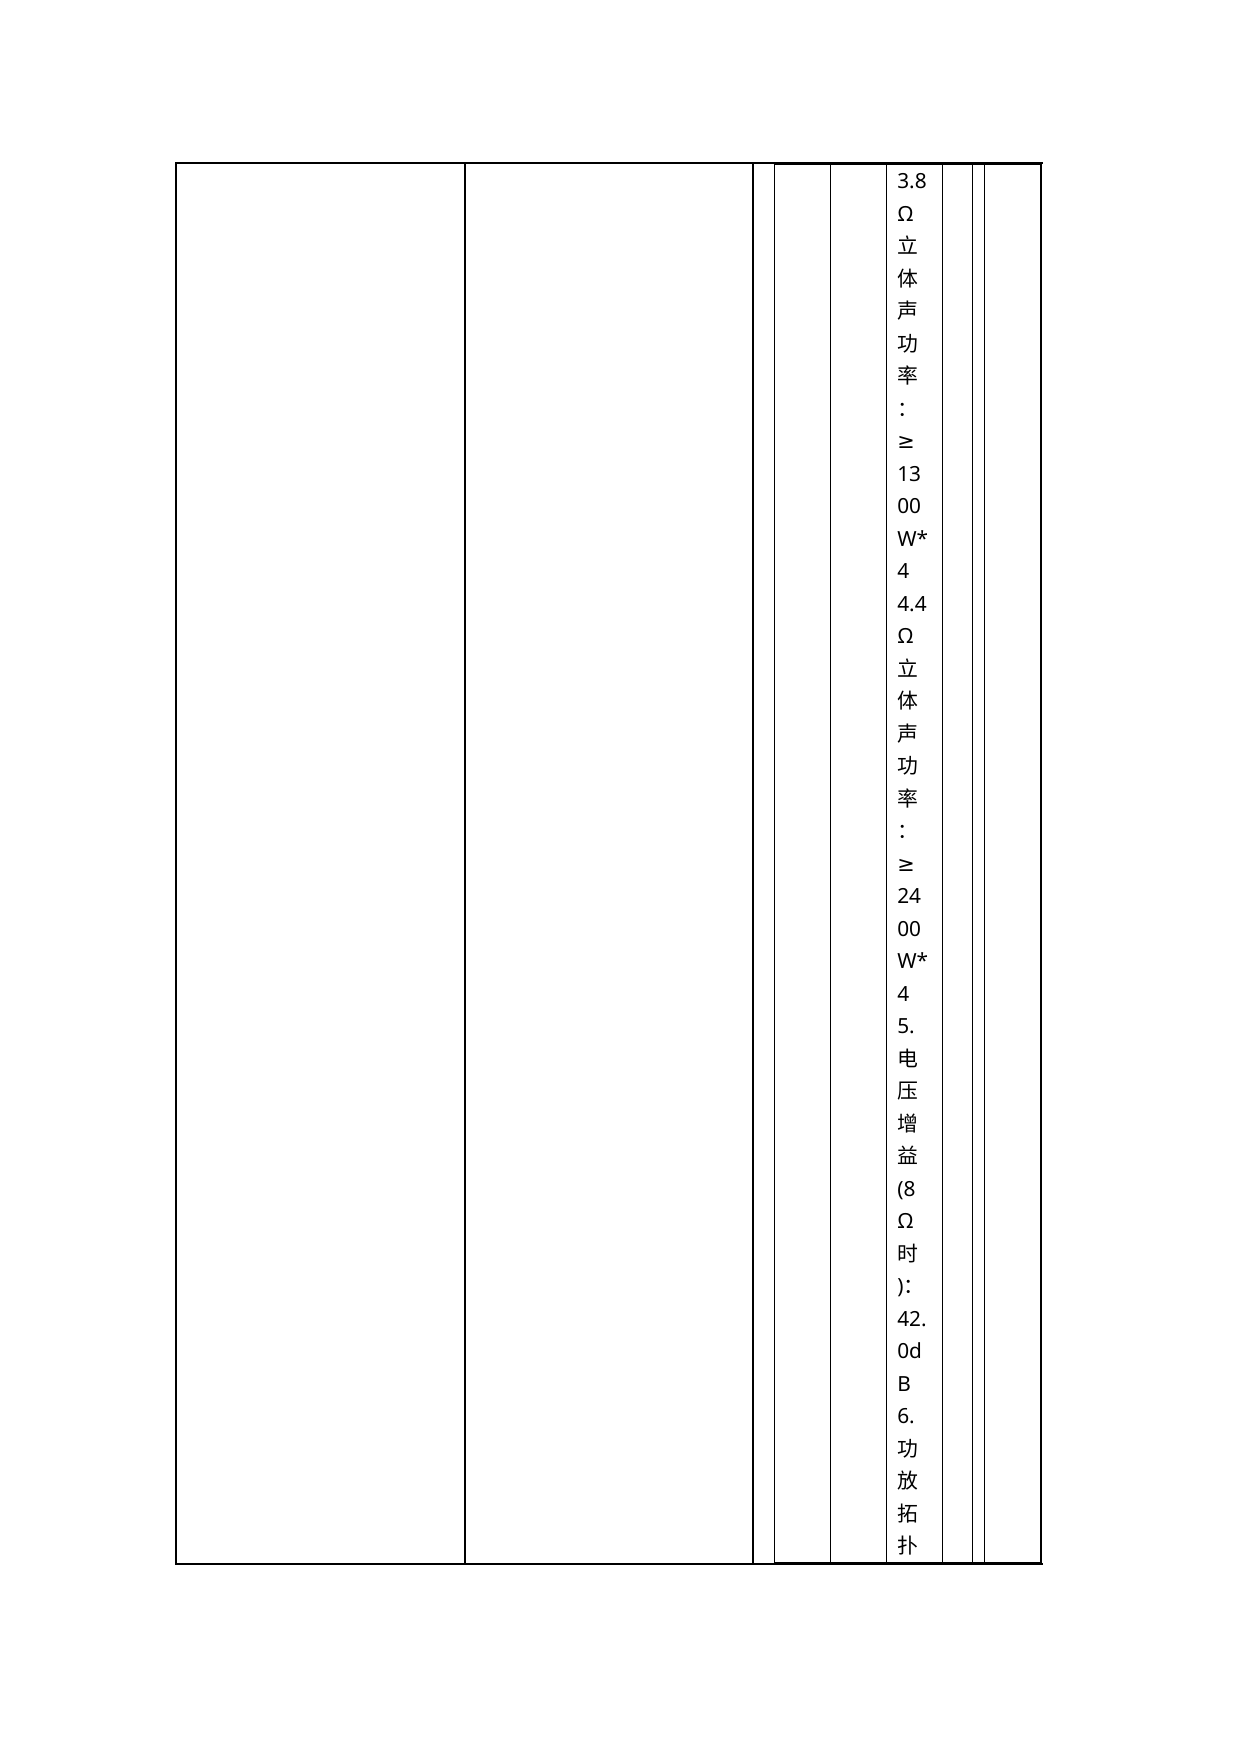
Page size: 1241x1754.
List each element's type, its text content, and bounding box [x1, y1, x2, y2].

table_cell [985, 165, 1040, 1562]
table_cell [754, 164, 774, 1563]
table_cell [466, 164, 752, 1563]
table_cell 1 [177, 164, 464, 1563]
